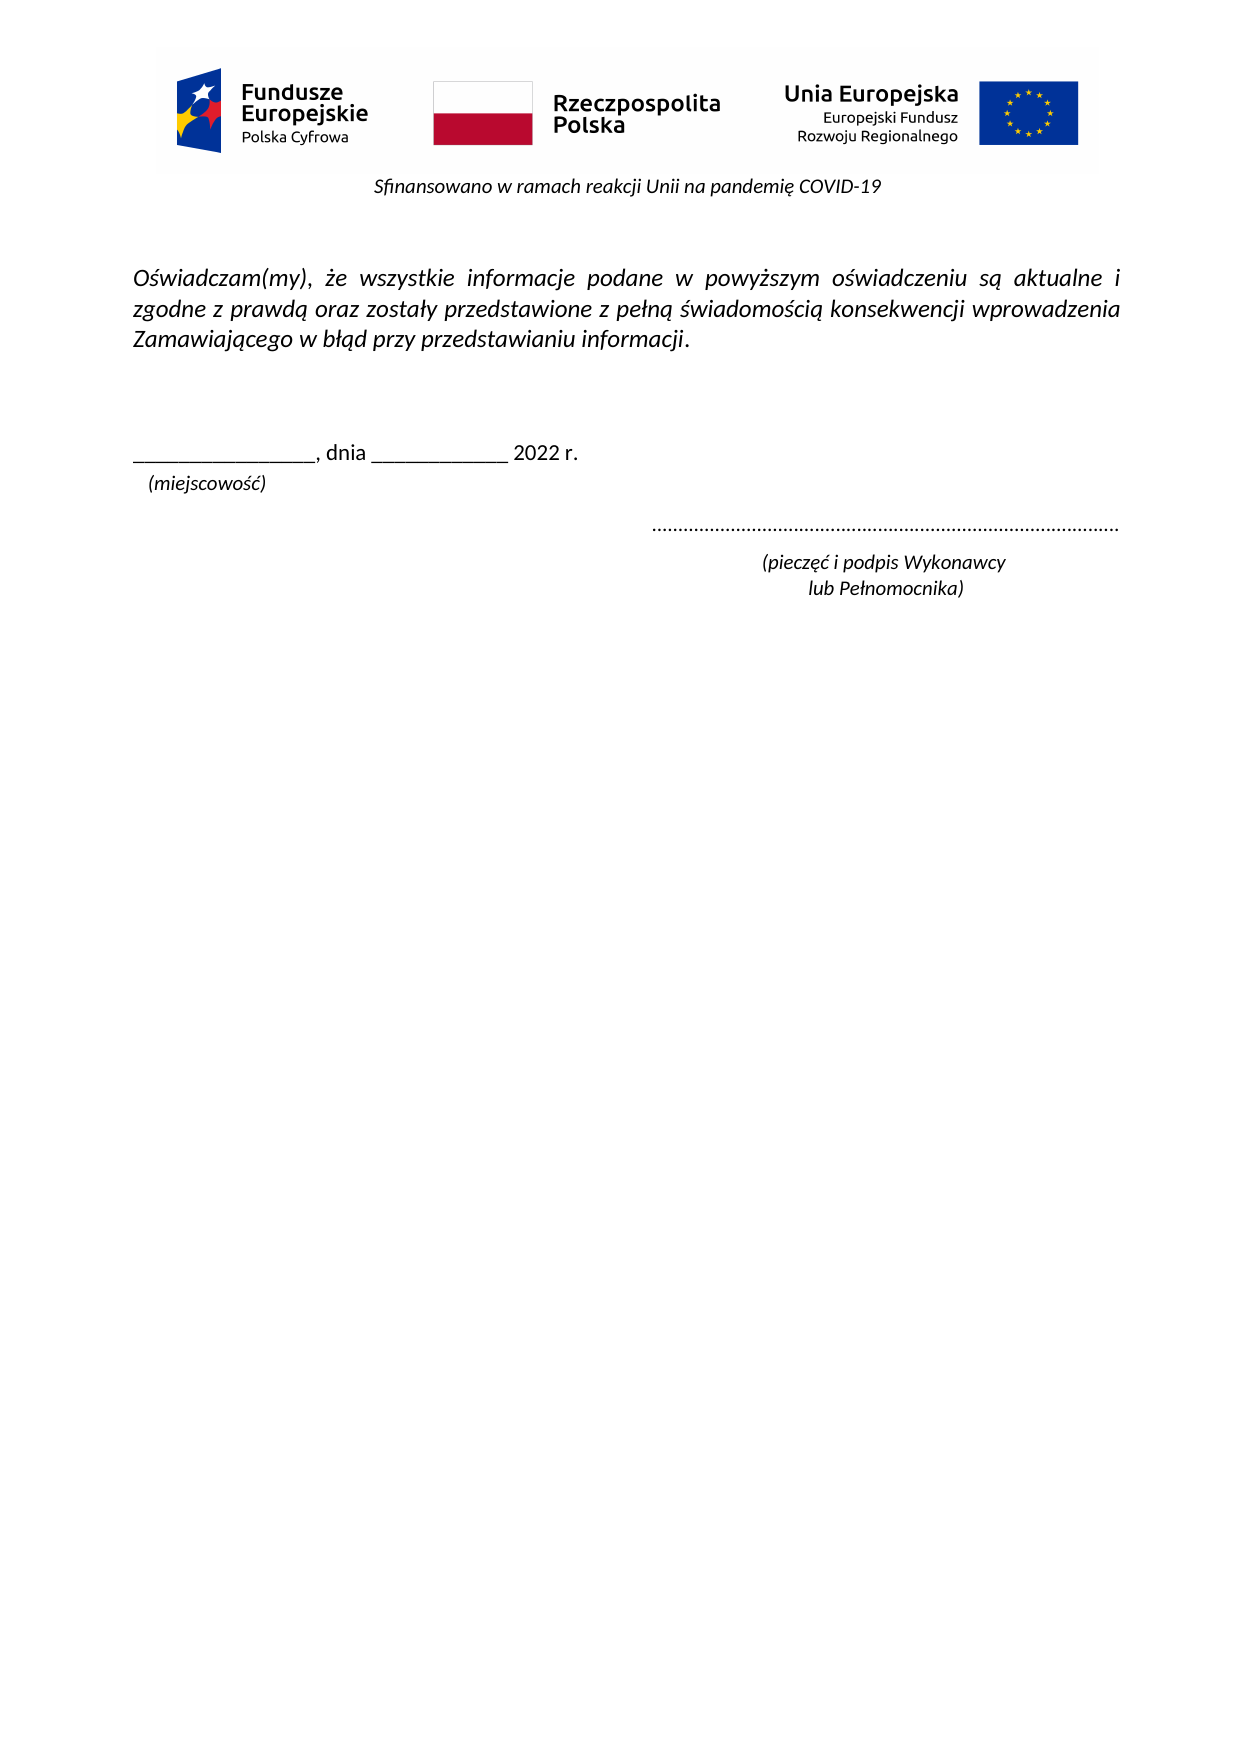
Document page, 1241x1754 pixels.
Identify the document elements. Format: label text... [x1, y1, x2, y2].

text ......................................................................................... [650, 512, 1122, 537]
text Oświadczam(my), że wszystkie informacje podane w powyższym oświadczeniu są aktualne i zgodne z prawdą oraz zostały przedstawione z pełną świadomością konsekwencji wprowadzenia Zamawiającego w błąd przy przedstawianiu informacji. [133, 262, 1122, 354]
picture [155, 47, 1100, 174]
text (pieczęć i podpis Wykonawcy lub Pełnomocnika) [650, 549, 1122, 600]
text (miejscowość) [148, 470, 1122, 495]
text ________________, dnia ____________ 2022 r. [133, 438, 1122, 466]
